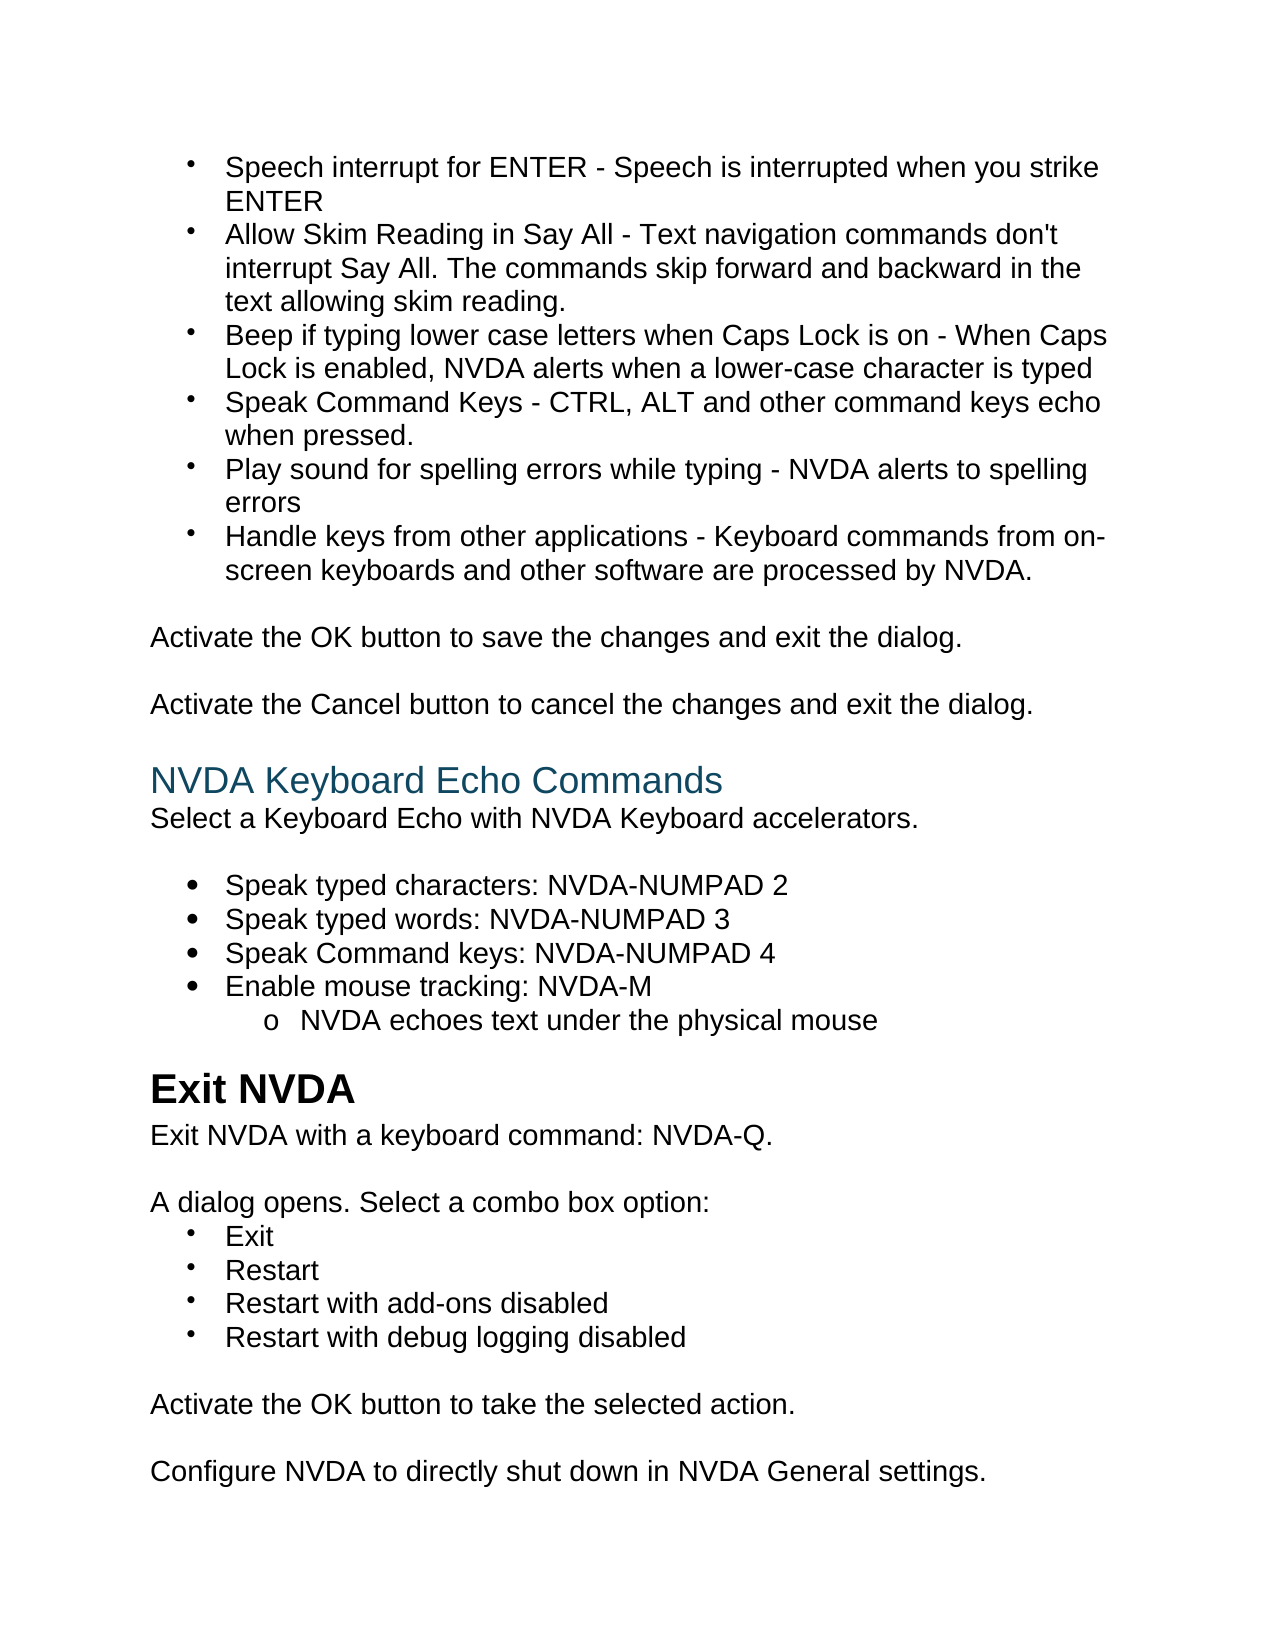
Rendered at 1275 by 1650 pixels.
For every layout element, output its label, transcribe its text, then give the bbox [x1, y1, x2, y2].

list Restart [187, 1253, 1125, 1286]
list Enable mouse tracking: NVDA-M [187, 969, 1125, 1003]
list Speech interrupt for ENTER - Speech is interrupted when you strike ENTER [187, 150, 1125, 217]
text Activate the Cancel button to cancel the changes and exit the dialog. [150, 687, 1125, 720]
text Exit NVDA with a keyboard command: NVDA-Q. [150, 1118, 1125, 1152]
list Exit [187, 1219, 1125, 1253]
list Play sound for spelling errors while typing - NVDA alerts to spelling errors [187, 452, 1125, 519]
list Allow Skim Reading in Say All - Text navigation commands don't interrupt Say All. The commands skip forward and backward in the text allowing skim reading. [187, 217, 1125, 318]
list Speak typed characters: NVDA-NUMPAD 2 [187, 868, 1125, 902]
text A dialog opens. Select a combo box option: [150, 1186, 1125, 1219]
subtitle Exit NVDA [150, 1064, 1125, 1112]
subtitle NVDA Keyboard Echo Commands [150, 758, 1125, 801]
list Speak Command keys: NVDA-NUMPAD 4 [187, 936, 1125, 969]
list NVDA echoes text under the physical mouse [262, 1003, 1125, 1039]
text Activate the OK button to save the changes and exit the dialog. [150, 619, 1125, 653]
text Select a Keyboard Echo with NVDA Keyboard accelerators. [150, 801, 1125, 834]
list Restart with add-ons disabled [187, 1286, 1125, 1320]
list Speak typed words: NVDA-NUMPAD 3 [187, 902, 1125, 936]
list Speak Command Keys - CTRL, ALT and other command keys echo when pressed. [187, 385, 1125, 452]
list Restart with debug logging disabled [187, 1320, 1125, 1353]
text Configure NVDA to directly shut down in NVDA General settings. [150, 1454, 1125, 1487]
list Handle keys from other applications - Keyboard commands from on-screen keyboards and other software are processed by NVDA. [187, 519, 1125, 586]
text Activate the OK button to take the selected action. [150, 1387, 1125, 1420]
list Beep if typing lower case letters when Caps Lock is on - When Caps Lock is enabled, NVDA alerts when a lower-case character is typed [187, 318, 1125, 385]
